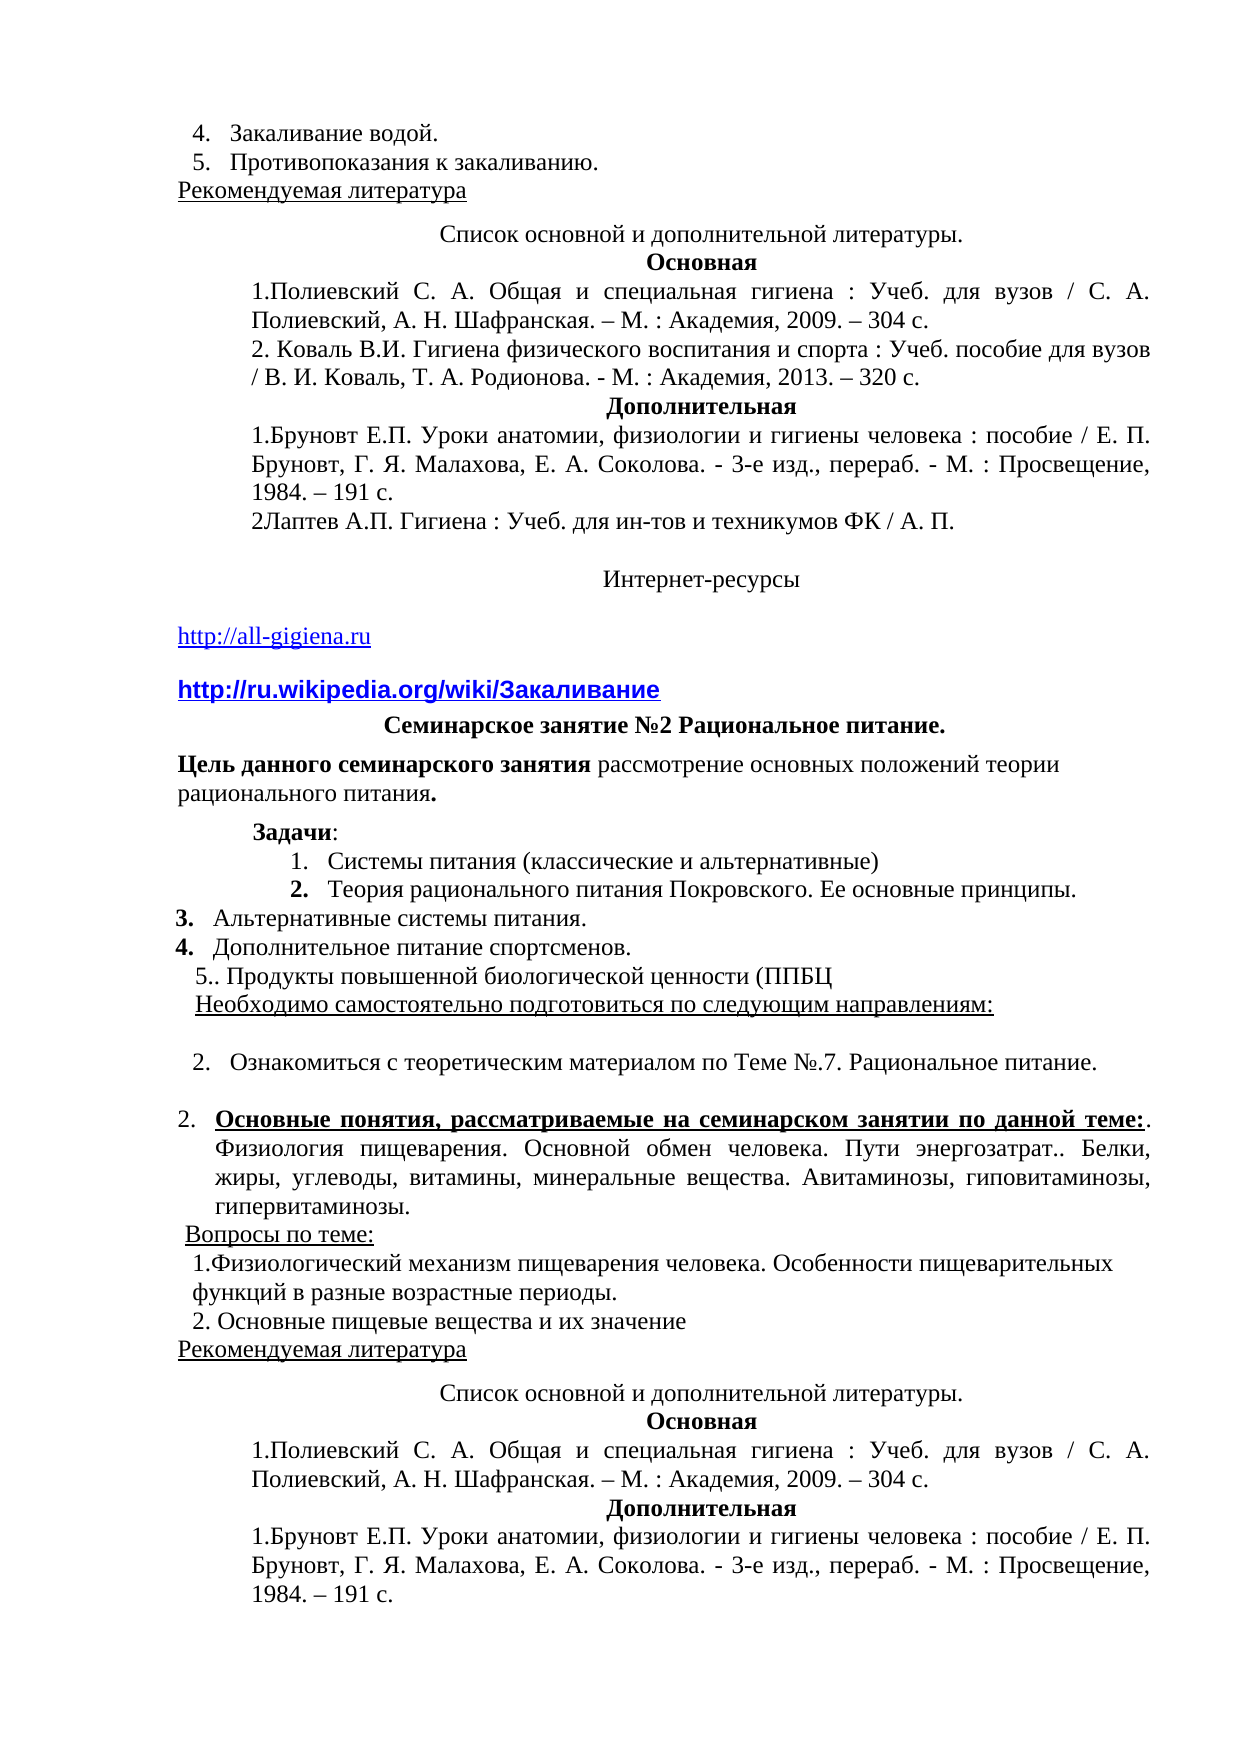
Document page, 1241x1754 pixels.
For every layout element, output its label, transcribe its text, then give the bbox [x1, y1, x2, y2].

text Рекомендуемая литература [177, 176, 1152, 204]
list Альтернативные системы питания. [175, 903, 1152, 932]
list Ознакомиться с теоретическим материалом по Теме №.7. Рациональное питание. [192, 1047, 1152, 1076]
text 1.Бруновт Е.П. Уроки анатомии, физиологии и гигиены человека : пособие / Е. П. Бруновт, Г. Я. Малахова, Е. А. Соколова. - 3-е изд., перераб. - М. : Просвещение, 1984. – 191 с. [251, 1521, 1152, 1608]
list Системы питания (классические и альтернативные) [290, 846, 1152, 874]
title Основная [177, 1406, 1152, 1435]
text 1.Полиевский С. А. Общая и специальная гигиена : Учеб. для вузов / С. А. Полиевский, А. Н. Шафранская. – М. : Академия, 2009. – 304 с. [251, 276, 1152, 334]
text Семинарское занятие №2 Рациональное питание. [177, 710, 1152, 739]
text 2. Коваль В.И. Гигиена физического воспитания и спорта : Учеб. пособие для вузов / В. И. Коваль, Т. А. Родионова. - М. : Академия, 2013. – 320 с. [251, 334, 1152, 391]
text Необходимо самостоятельно подготовиться по следующим направлениям: [195, 989, 1152, 1018]
text 2Лаптев А.П. Гигиена : Учеб. для ин-тов и техникумов ФК / А. П. [251, 506, 1152, 535]
list Закаливание водой. [192, 118, 1152, 147]
list Теория рационального питания Покровского. Ее основные принципы. [290, 874, 1152, 903]
text Цель данного семинарского занятия рассмотрение основных положений теории рационального питания. [177, 749, 1152, 807]
text Вопросы по теме: [184, 1219, 1152, 1248]
text http://all-gigiena.ru [177, 621, 1152, 650]
text 1.Физиологический механизм пищеварения человека. Особенности пищеварительных функций в разные возрастные периоды. [192, 1248, 1152, 1306]
subtitle http://ru.wikipedia.org/wiki/Закаливание [177, 675, 1152, 704]
text 1.Полиевский С. А. Общая и специальная гигиена : Учеб. для вузов / С. А. Полиевский, А. Н. Шафранская. – М. : Академия, 2009. – 304 с. [251, 1435, 1152, 1493]
list Дополнительное питание спортсменов. [175, 932, 1152, 961]
text Задачи: [252, 817, 1152, 846]
text 5.. Продукты повышенной биологической ценности (ППБЦ [195, 961, 1152, 989]
list Основные понятия, рассматриваемые на семинарском занятии по данной теме:. Физиология пищеварения. Основной обмен человека. Пути энергозатрат.. Белки, жиры, углеводы, витамины, минеральные вещества. Авитаминозы, гиповитаминозы, гипервитаминозы. [177, 1104, 1152, 1219]
list Противопоказания к закаливанию. [192, 147, 1152, 176]
title Основная [177, 247, 1152, 276]
text Дополнительная [251, 1493, 1152, 1521]
subtitle Список основной и дополнительной литературы. [177, 1378, 1152, 1406]
text 2. Основные пищевые вещества и их значение [192, 1306, 1152, 1334]
subtitle Список основной и дополнительной литературы. [177, 219, 1152, 247]
text Дополнительная [251, 391, 1152, 420]
text Интернет-ресурсы [177, 564, 1152, 592]
text Рекомендуемая литература [177, 1334, 1152, 1363]
text 1.Бруновт Е.П. Уроки анатомии, физиологии и гигиены человека : пособие / Е. П. Бруновт, Г. Я. Малахова, Е. А. Соколова. - 3-е изд., перераб. - М. : Просвещение, 1984. – 191 с. [251, 420, 1152, 506]
